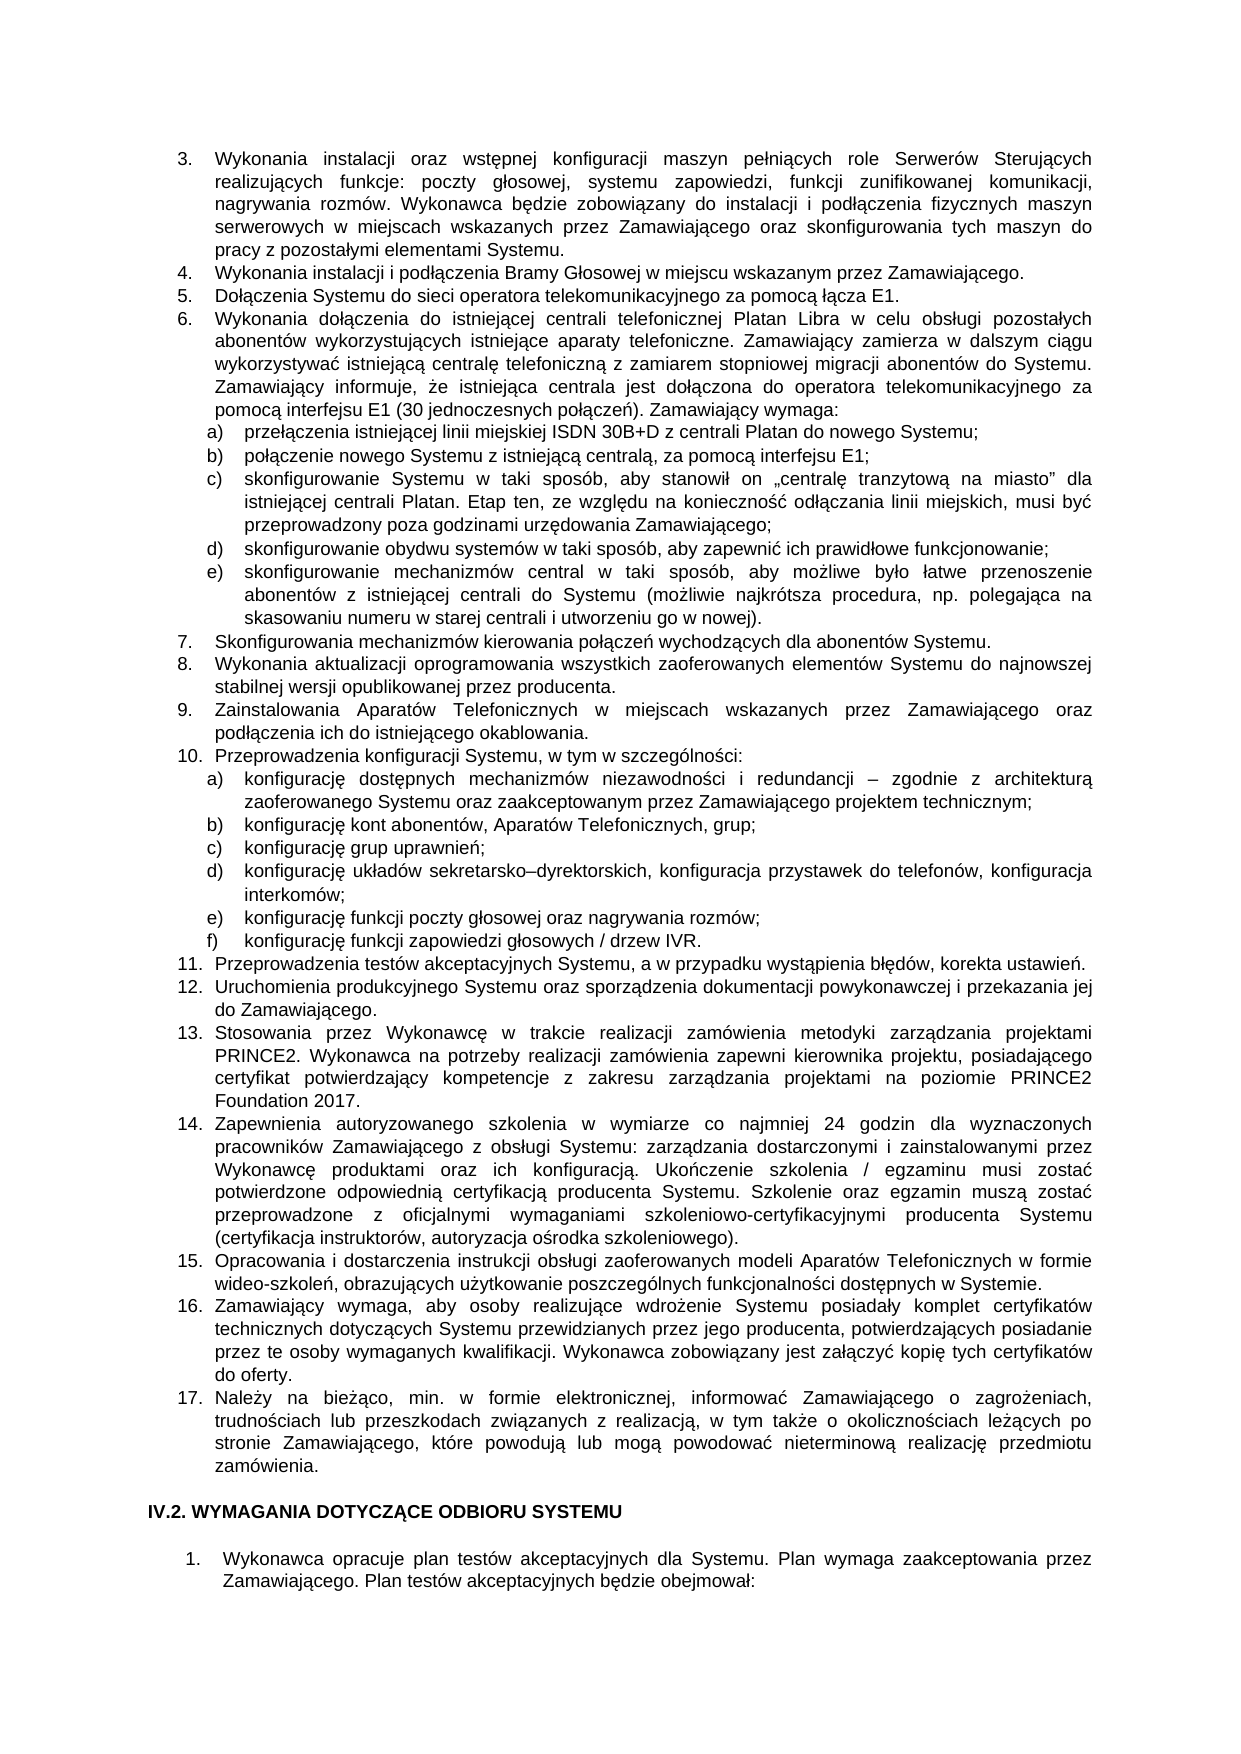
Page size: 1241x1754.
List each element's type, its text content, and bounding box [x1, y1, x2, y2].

list Zamawiający wymaga, aby osoby realizujące wdrożenie Systemu posiadały komplet certyfikatów technicznych dotyczących Systemu przewidzianych przez jego producenta, potwierdzających posiadanie przez te osoby wymaganych kwalifikacji. Wykonawca zobowiązany jest załączyć kopię tych certyfikatów do oferty. [177, 1295, 1093, 1385]
list Wykonania dołączenia do istniejącej centrali telefonicznej Platan Libra w celu obsługi pozostałych abonentów wykorzystujących istniejące aparaty telefoniczne. Zamawiający zamierza w dalszym ciągu wykorzystywać istniejącą centralę telefoniczną z zamiarem stopniowej migracji abonentów do Systemu. Zamawiający informuje, że istniejąca centrala jest dołączona do operatora telekomunikacyjnego za pomocą interfejsu E1 (30 jednoczesnych połączeń). Zamawiający wymaga: [177, 307, 1093, 420]
text IV.2. WYMAGANIA DOTYCZĄCE ODBIORU SYSTEMU [148, 1501, 1093, 1523]
list Wykonania aktualizacji oprogramowania wszystkich zaoferowanych elementów Systemu do najnowszej stabilnej wersji opublikowanej przez producenta. [177, 653, 1093, 698]
list konfigurację układów sekretarsko–dyrektorskich, konfiguracja przystawek do telefonów, konfiguracja interkomów; [207, 860, 1093, 905]
list Wykonania instalacji oraz wstępnej konfiguracji maszyn pełniących role Serwerów Sterujących realizujących funkcje: poczty głosowej, systemu zapowiedzi, funkcji zunifikowanej komunikacji, nagrywania rozmów. Wykonawca będzie zobowiązany do instalacji i podłączenia fizycznych maszyn serwerowych w miejscach wskazanych przez Zamawiającego oraz skonfigurowania tych maszyn do pracy z pozostałymi elementami Systemu. [177, 148, 1093, 260]
list Wykonawca opracuje plan testów akceptacyjnych dla Systemu. Plan wymaga zaakceptowania przez Zamawiającego. Plan testów akceptacyjnych będzie obejmował: [185, 1547, 1093, 1592]
list konfigurację grup uprawnień; [207, 837, 1093, 858]
list Należy na bieżąco, min. w formie elektronicznej, informować Zamawiającego o zagrożeniach, trudnościach lub przeszkodach związanych z realizacją, w tym także o okolicznościach leżących po stronie Zamawiającego, które powodują lub mogą powodować nieterminową realizację przedmiotu zamówienia. [177, 1387, 1093, 1477]
list konfigurację funkcji zapowiedzi głosowych / drzew IVR. [207, 930, 1093, 951]
list połączenie nowego Systemu z istniejącą centralą, za pomocą interfejsu E1; [207, 444, 1093, 466]
list Zainstalowania Aparatów Telefonicznych w miejscach wskazanych przez Zamawiającego oraz podłączenia ich do istniejącego okablowania. [177, 699, 1093, 743]
list skonfigurowanie Systemu w taki sposób, aby stanowił on „centralę tranzytową na miasto” dla istniejącej centrali Platan. Etap ten, ze względu na konieczność odłączania linii miejskich, musi być przeprowadzony poza godzinami urzędowania Zamawiającego; [207, 468, 1093, 536]
list Przeprowadzenia testów akceptacyjnych Systemu, a w przypadku wystąpienia błędów, korekta ustawień. [177, 953, 1093, 975]
list Dołączenia Systemu do sieci operatora telekomunikacyjnego za pomocą łącza E1. [177, 284, 1093, 306]
list Wykonania instalacji i podłączenia Bramy Głosowej w miejscu wskazanym przez Zamawiającego. [177, 262, 1093, 283]
list Opracowania i dostarczenia instrukcji obsługi zaoferowanych modeli Aparatów Telefonicznych w formie wideo-szkoleń, obrazujących użytkowanie poszczególnych funkcjonalności dostępnych w Systemie. [177, 1250, 1093, 1294]
list konfigurację dostępnych mechanizmów niezawodności i redundancji – zgodnie z architekturą zaoferowanego Systemu oraz zaakceptowanym przez Zamawiającego projektem technicznym; [207, 767, 1093, 812]
list przełączenia istniejącej linii miejskiej ISDN 30B+D z centrali Platan do nowego Systemu; [207, 421, 1093, 443]
list konfigurację funkcji poczty głosowej oraz nagrywania rozmów; [207, 907, 1093, 928]
list Przeprowadzenia konfiguracji Systemu, w tym w szczególności: [177, 744, 1093, 766]
list konfigurację kont abonentów, Aparatów Telefonicznych, grup; [207, 814, 1093, 835]
list Stosowania przez Wykonawcę w trakcie realizacji zamówienia metodyki zarządzania projektami PRINCE2. Wykonawca na potrzeby realizacji zamówienia zapewni kierownika projektu, posiadającego certyfikat potwierdzający kompetencje z zakresu zarządzania projektami na poziomie PRINCE2 Foundation 2017. [177, 1022, 1093, 1112]
list skonfigurowanie mechanizmów central w taki sposób, aby możliwe było łatwe przenoszenie abonentów z istniejącej centrali do Systemu (możliwie najkrótsza procedura, np. polegająca na skasowaniu numeru w starej centrali i utworzeniu go w nowej). [207, 561, 1093, 629]
list Skonfigurowania mechanizmów kierowania połączeń wychodzących dla abonentów Systemu. [177, 630, 1093, 652]
list Zapewnienia autoryzowanego szkolenia w wymiarze co najmniej 24 godzin dla wyznaczonych pracowników Zamawiającego z obsługi Systemu: zarządzania dostarczonymi i zainstalowanymi przez Wykonawcę produktami oraz ich konfiguracją. Ukończenie szkolenia / egzaminu musi zostać potwierdzone odpowiednią certyfikacją producenta Systemu. Szkolenie oraz egzamin muszą zostać przeprowadzone z oficjalnymi wymaganiami szkoleniowo-certyfikacyjnymi producenta Systemu (certyfikacja instruktorów, autoryzacja ośrodka szkoleniowego). [177, 1113, 1093, 1248]
list Uruchomienia produkcyjnego Systemu oraz sporządzenia dokumentacji powykonawczej i przekazania jej do Zamawiającego. [177, 976, 1093, 1020]
list skonfigurowanie obydwu systemów w taki sposób, aby zapewnić ich prawidłowe funkcjonowanie; [207, 537, 1093, 559]
